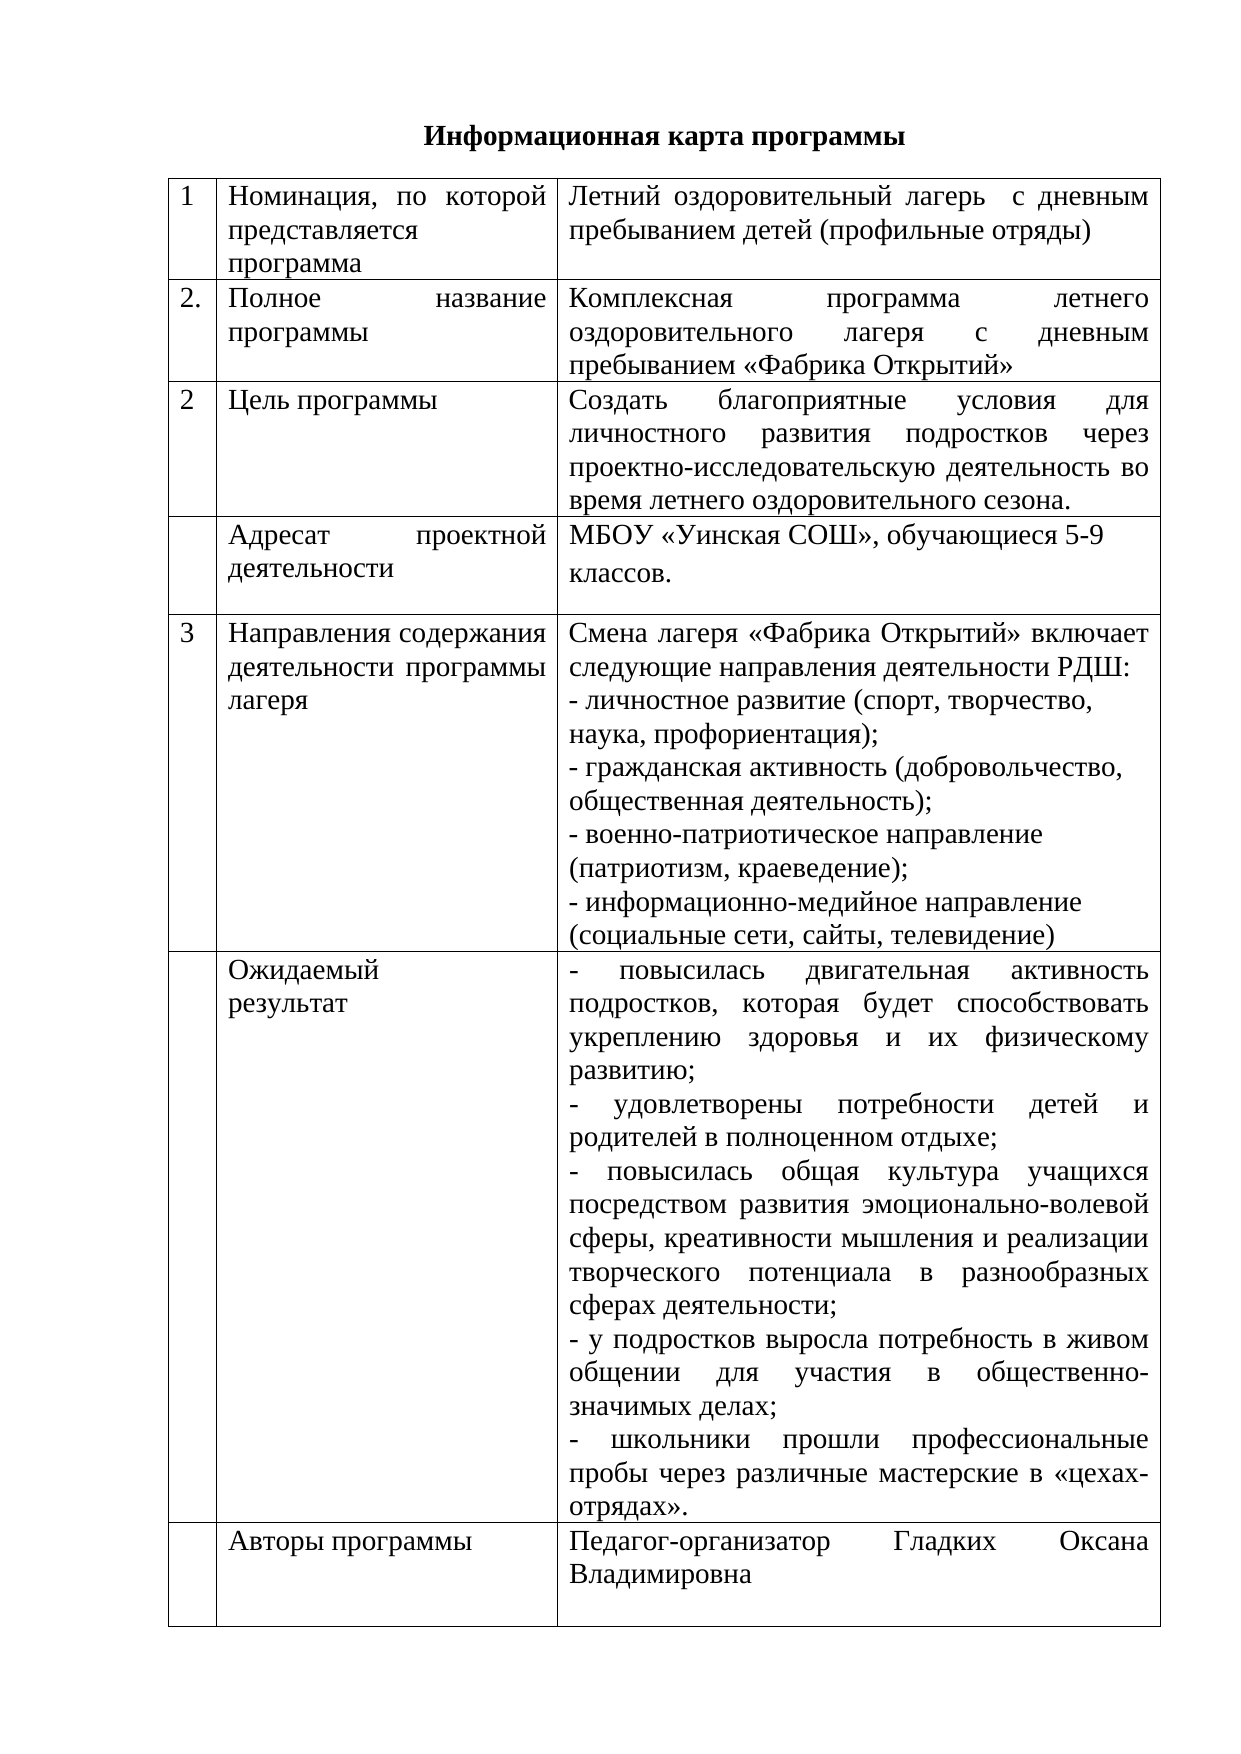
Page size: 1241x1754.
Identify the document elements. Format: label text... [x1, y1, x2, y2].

table_cell Адресат проектной деятельности [217, 517, 557, 614]
table_cell Полное название программы [217, 280, 557, 381]
table_cell [169, 952, 216, 1522]
table_cell Педагог-организатор Гладких Оксана Владимировна [558, 1523, 1160, 1626]
table_cell Цель программы [217, 382, 557, 516]
text Информационная карта программы [177, 118, 1152, 152]
table_cell МБОУ «Уинская СОШ», обучающиеся 5-9 классов. [558, 517, 1160, 614]
table_header 1 [169, 179, 216, 279]
table_cell [169, 1523, 216, 1626]
table_header Летний оздоровительный лагерь с дневным пребыванием детей (профильные отряды) [558, 179, 1160, 279]
table_cell Авторы программы [217, 1523, 557, 1626]
table_cell 2. [169, 280, 216, 381]
table_cell Комплексная программа летнего оздоровительного лагеря с дневным пребыванием «Фабрика Открытий» [558, 280, 1160, 381]
table_cell Смена лагеря «Фабрика Открытий» включает следующие направления деятельности РДШ: - личностное развитие (спорт, творчество, наука, профориентация); - гражданская активность (добровольчество, общественная деятельность); - военно-патриотическое направление (патриотизм, краеведение); - информационно-медийное направление (социальные сети, сайты, телевидение) [558, 615, 1160, 951]
table_cell Ожидаемый результат [217, 952, 557, 1522]
table_cell 3 [169, 615, 216, 951]
table_cell 2 [169, 382, 216, 516]
table_cell - повысилась двигательная активность подростков, которая будет способствовать укреплению здоровья и их физическому развитию; - удовлетворены потребности детей и родителей в полноценном отдыхе; - повысилась общая культура учащихся посредством развития эмоционально-волевой сферы, креативности мышления и реализации творческого потенциала в разнообразных сферах деятельности; - у подростков выросла потребность в живом общении для участия в общественно-значимых делах; - школьники прошли профессиональные пробы через различные мастерские в «цехах-отрядах». [558, 952, 1160, 1522]
table_header Номинация, по которой представляется программа [217, 179, 557, 279]
table_cell Направления содержания деятельности программы лагеря [217, 615, 557, 951]
table_cell [169, 517, 216, 614]
table_cell Создать благоприятные условия для личностного развития подростков через проектно-исследовательскую деятельность во время летнего оздоровительного сезона. [558, 382, 1160, 516]
